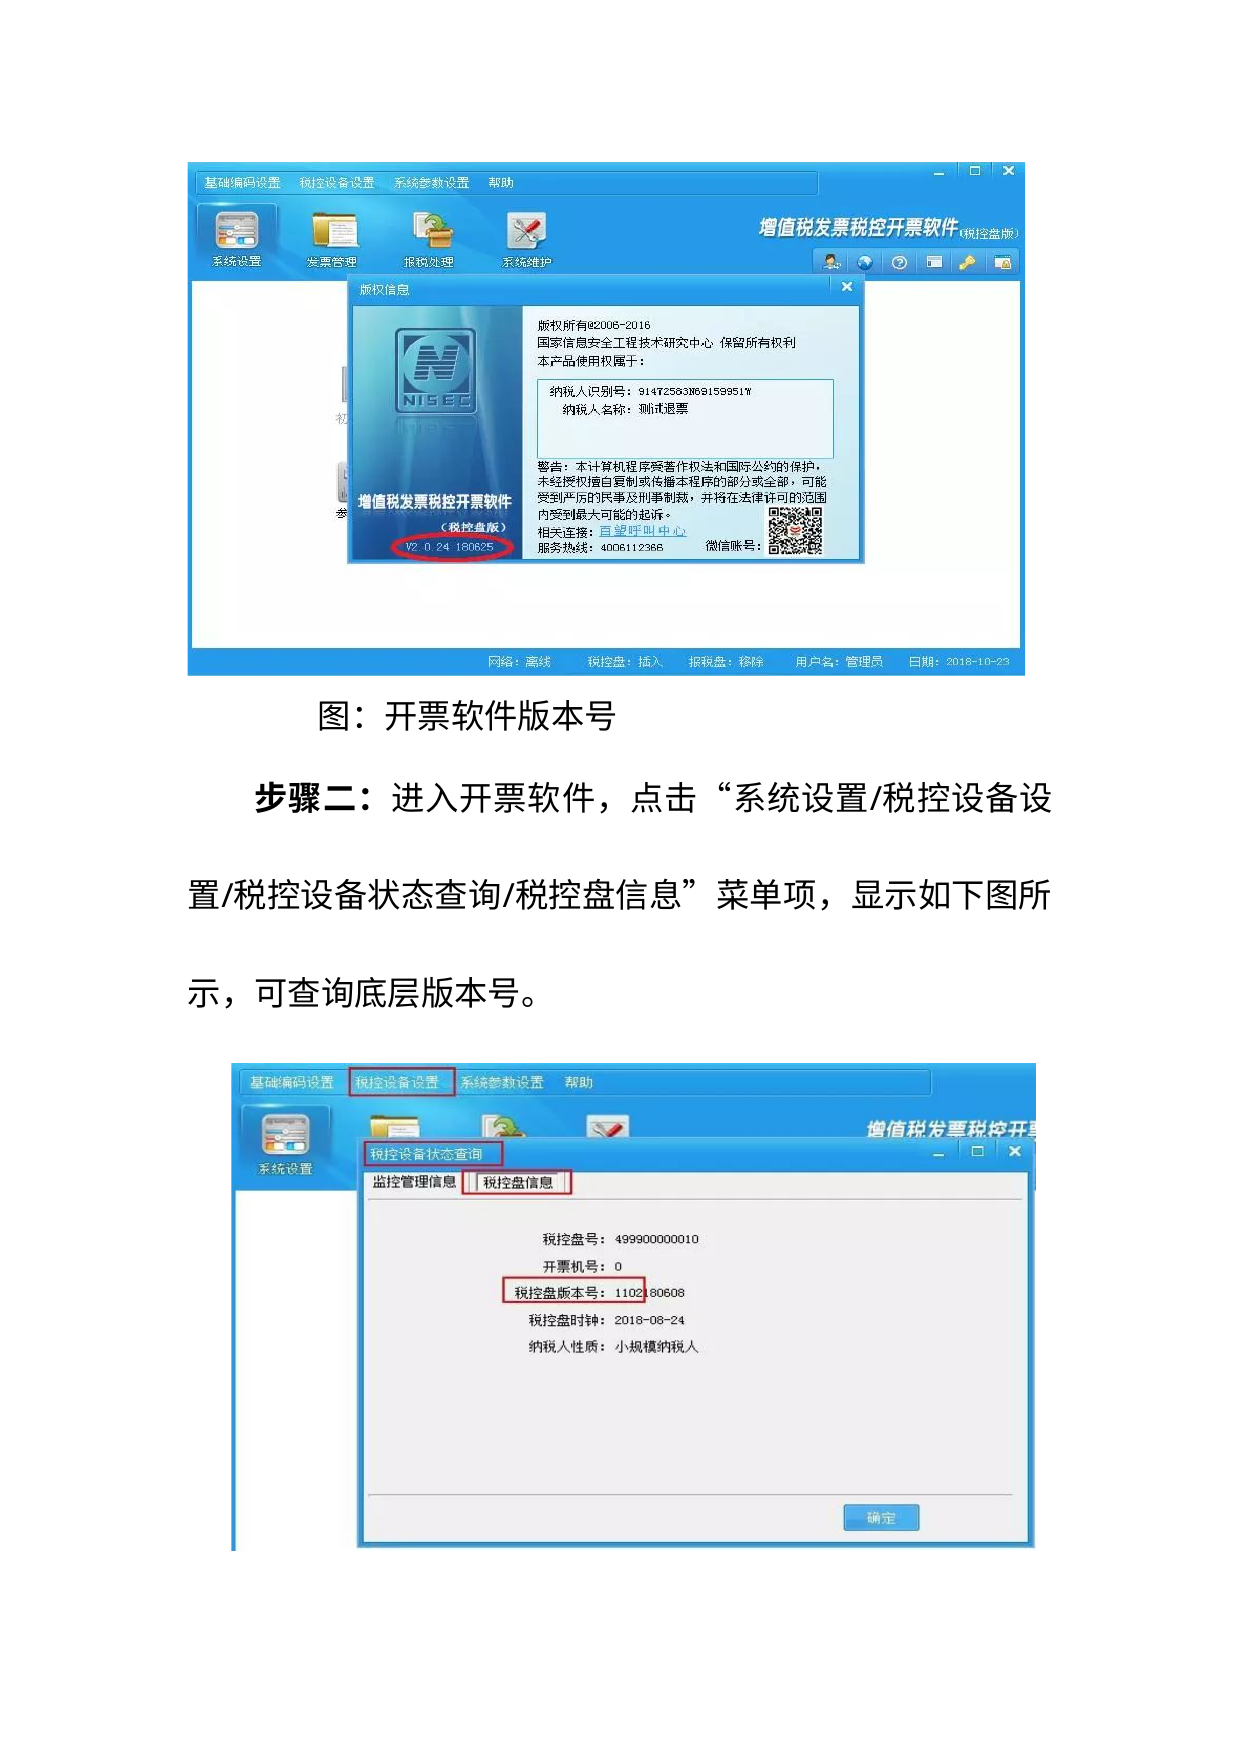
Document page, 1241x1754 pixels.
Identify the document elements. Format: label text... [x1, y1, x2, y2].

picture [231, 1063, 1036, 1551]
picture [187, 162, 1025, 676]
text 步骤二：进入开票软件，点击“系统设置/税控设备设置/税控设备状态查询/税控盘信息”菜单项，显示如下图所示，可查询底层版本号。 [187, 763, 1053, 1023]
text 图：开票软件版本号 [187, 682, 1053, 747]
